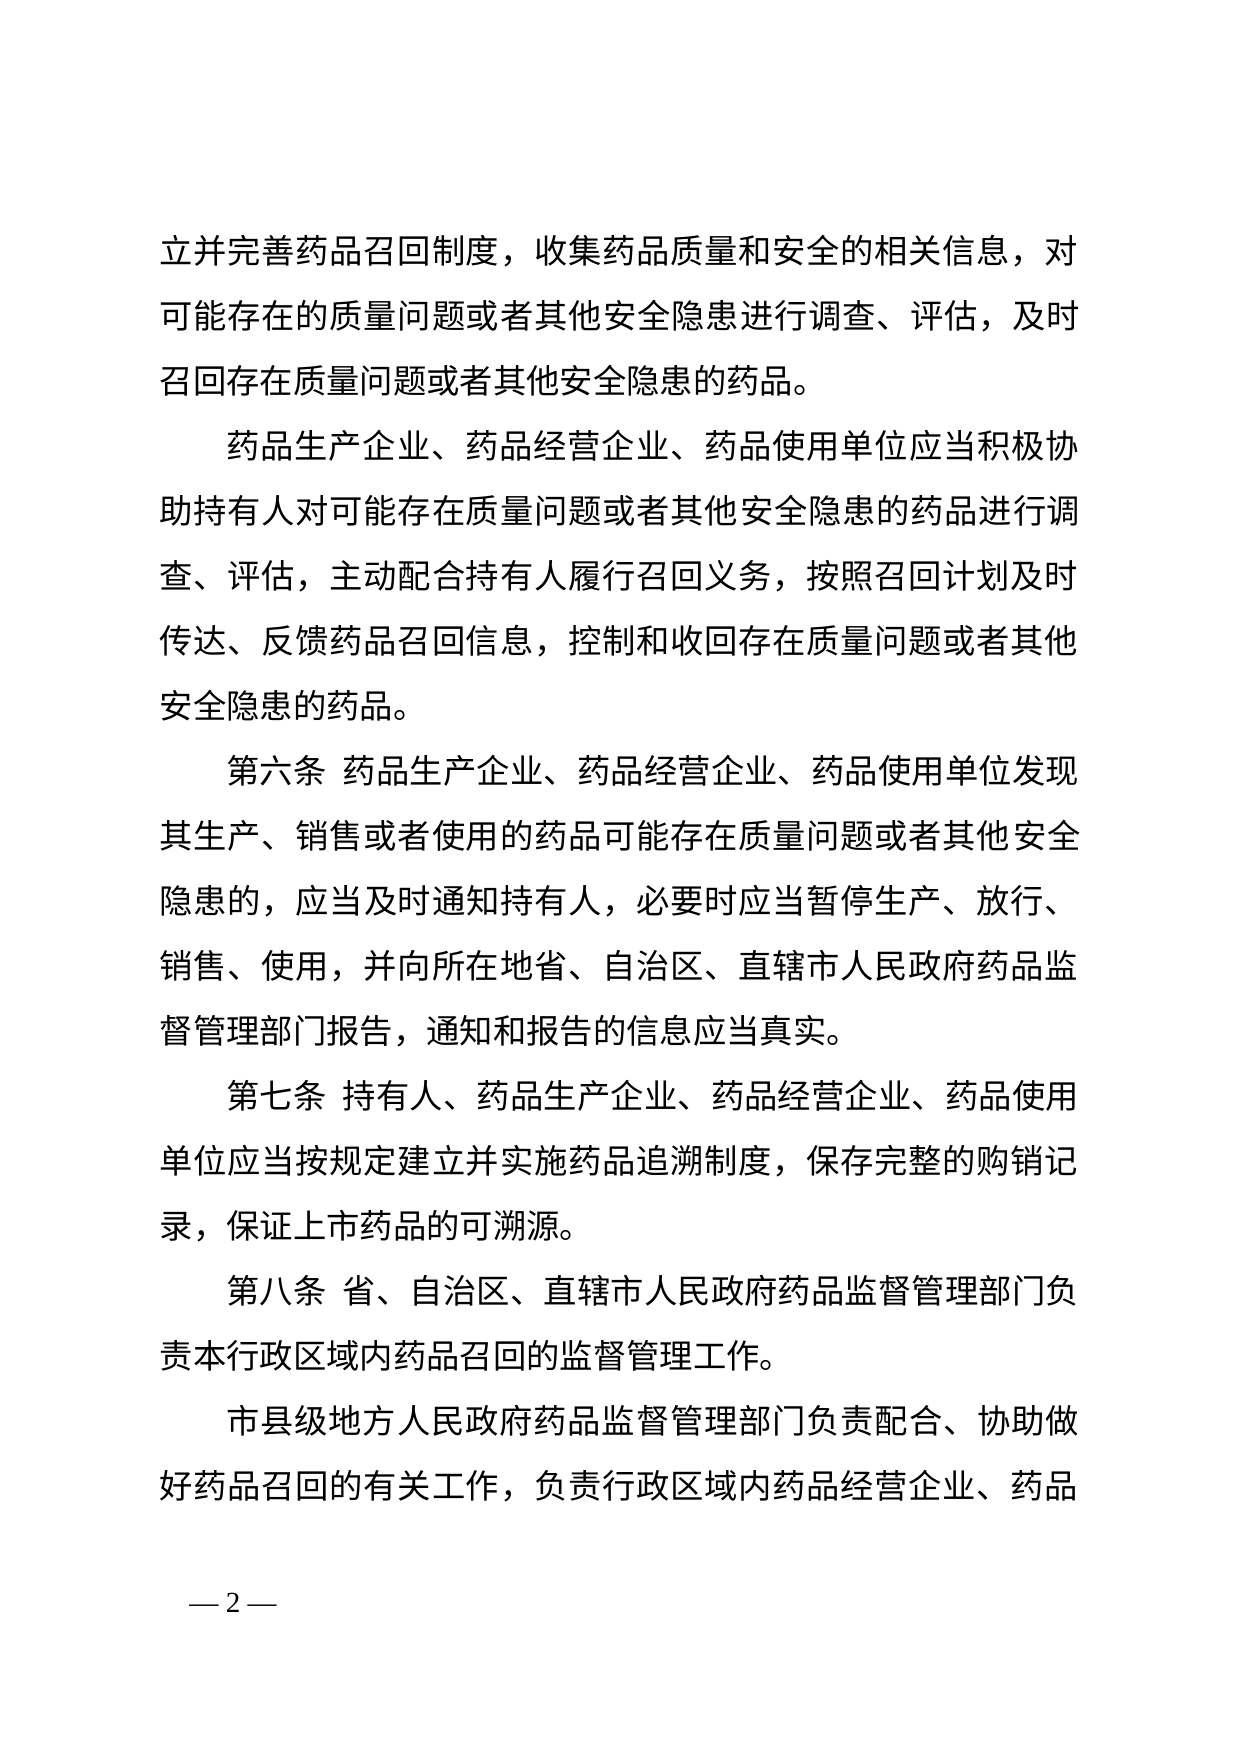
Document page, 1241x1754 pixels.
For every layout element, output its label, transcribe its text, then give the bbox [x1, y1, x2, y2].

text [159, 1387, 1081, 1517]
text 第八条 省、自治区、直辖市人民政府药品监督管理部门负责本行政区域内药品召回的监督管理工作。 [159, 1257, 1081, 1387]
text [159, 217, 1081, 412]
text 药品生产企业、药品经营企业、药品使用单位应当积极协助持有人对可能存在质量问题或者其他安全隐患的药品进行调查、评估，主动配合持有人履行召回义务，按照召回计划及时传达、反馈药品召回信息，控制和收回存在质量问题或者其他安全隐患的药品。 [159, 412, 1081, 737]
text 第六条 药品生产企业、药品经营企业、药品使用单位发现其生产、销售或者使用的药品可能存在质量问题或者其他安全隐患的，应当及时通知持有人，必要时应当暂停生产、放行、销售、使用，并向所在地省、自治区、直辖市人民政府药品监督管理部门报告，通知和报告的信息应当真实。 [159, 737, 1081, 1062]
text 第七条 持有人、药品生产企业、药品经营企业、药品使用单位应当按规定建立并实施药品追溯制度，保存完整的购销记录，保证上市药品的可溯源。 [159, 1062, 1081, 1257]
